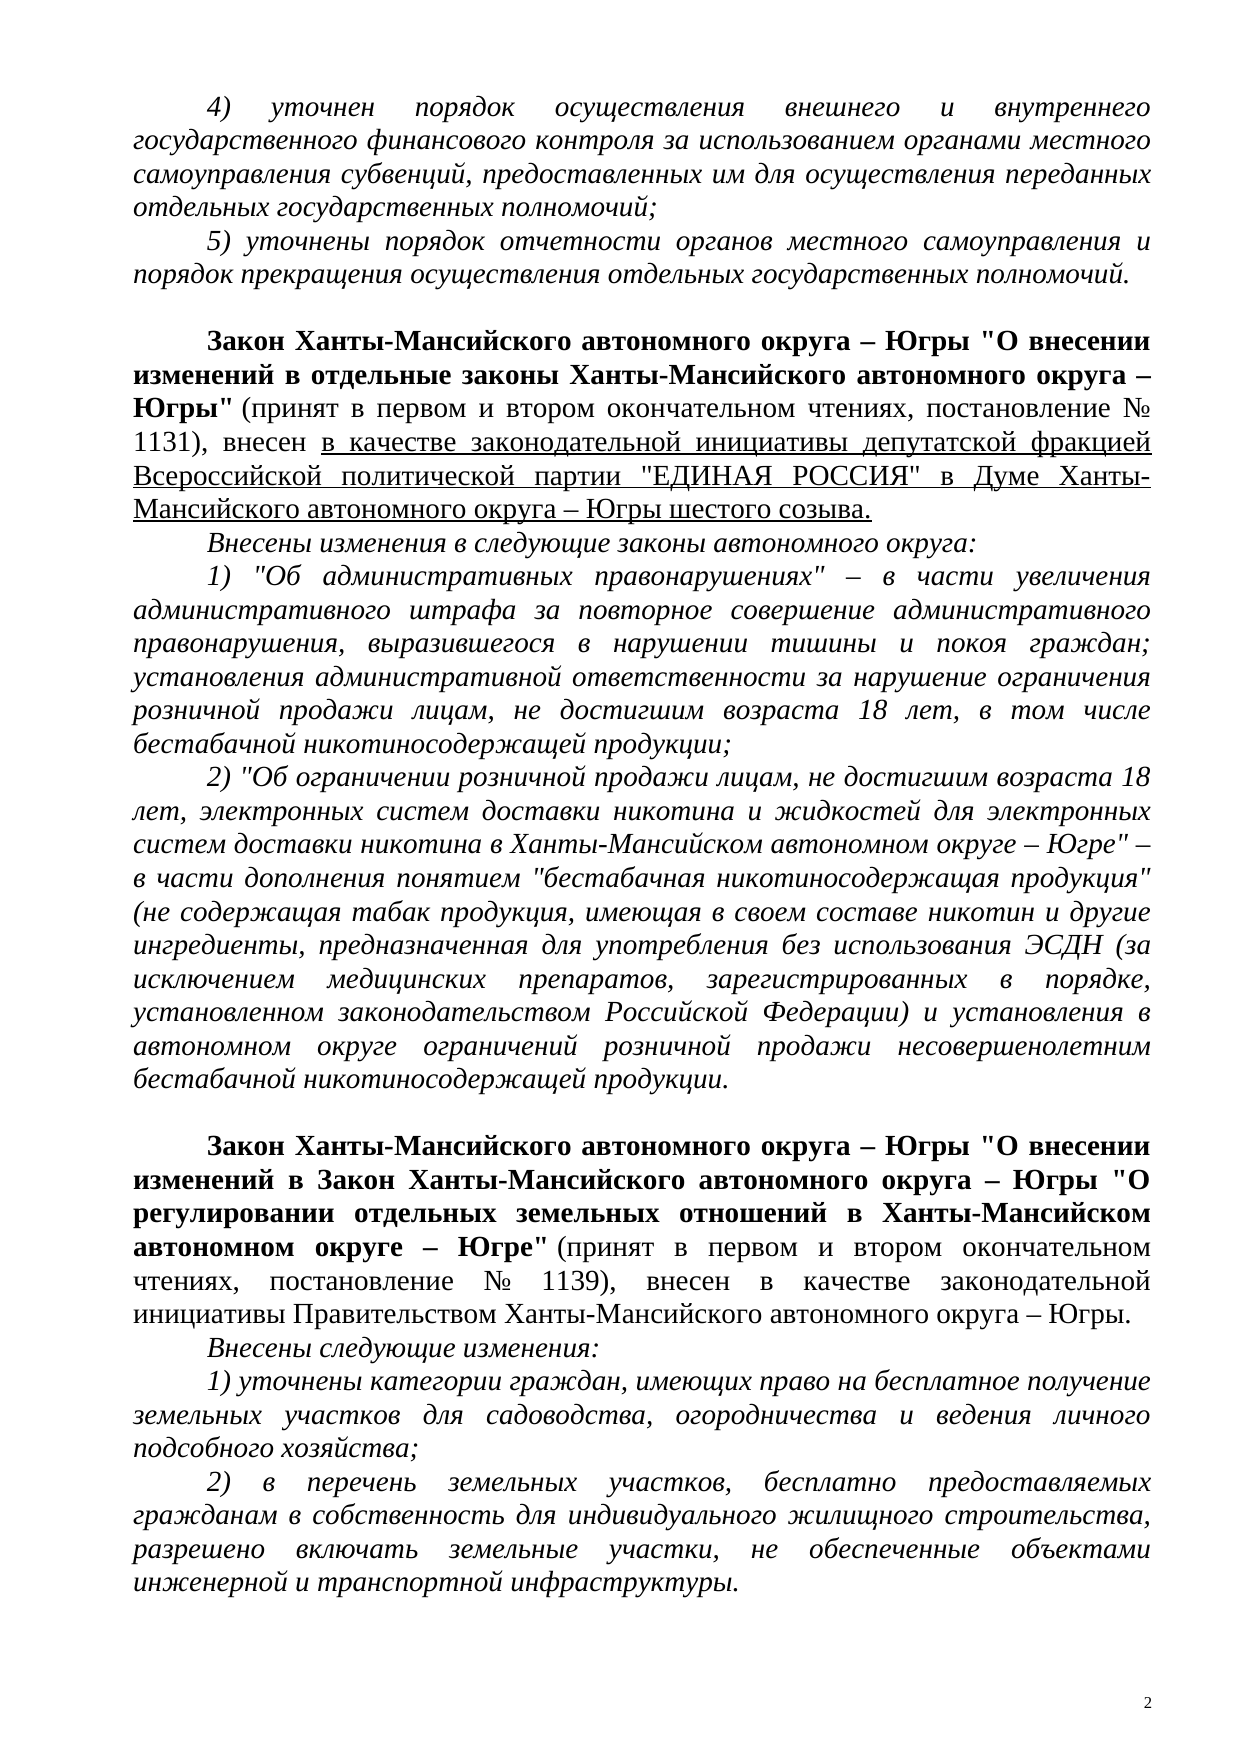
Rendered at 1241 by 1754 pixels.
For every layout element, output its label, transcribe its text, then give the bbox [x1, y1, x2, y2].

text Закон Ханты-Мансийского автономного округа – Югры "О внесении изменений в Закон Ханты-Мансийского автономного округа – Югры "О регулировании отдельных земельных отношений в Ханты-Мансийском автономном округе – Югре" (принят в первом и втором окончательном чтениях, постановление № 1139), внесен в качестве законодательной инициативы Правительством Ханты-Мансийского автономного округа – Югры. [133, 1128, 1152, 1330]
text 1) "Об административных правонарушениях" – в части увеличения административного штрафа за повторное совершение административного правонарушения, выразившегося в нарушении тишины и покоя граждан; установления административной ответственности за нарушение ограничения розничной продажи лицам, не достигшим возраста 18 лет, в том числе бестабачной никотиносодержащей продукции; [133, 558, 1152, 759]
text 1) уточнены категории граждан, имеющих право на бесплатное получение земельных участков для садоводства, огородничества и ведения личного подсобного хозяйства; [133, 1363, 1152, 1464]
text Закон Ханты-Мансийского автономного округа – Югры "О внесении изменений в отдельные законы Ханты-Мансийского автономного округа – Югры" (принят в первом и втором окончательном чтениях, постановление № 1131), внесен в качестве законодательной инициативы депутатской фракцией Всероссийской политической партии "ЕДИНАЯ РОССИЯ" в Думе Ханты-Мансийского автономного округа – Югры шестого созыва. [133, 323, 1152, 525]
text Внесены следующие изменения: [133, 1330, 1152, 1363]
text 4) уточнен порядок осуществления внешнего и внутреннего государственного финансового контроля за использованием органами местного самоуправления субвенций, предоставленных им для осуществления переданных отдельных государственных полномочий; [133, 89, 1152, 223]
text Внесены изменения в следующие законы автономного округа: [133, 525, 1152, 558]
text 2) "Об ограничении розничной продажи лицам, не достигшим возраста 18 лет, электронных систем доставки никотина и жидкостей для электронных систем доставки никотина в Ханты-Мансийском автономном округе – Югре" – в части дополнения понятием "бестабачная никотиносодержащая продукция" (не содержащая табак продукция, имеющая в своем составе никотин и другие ингредиенты, предназначенная для употребления без использования ЭСДН (за исключением медицинских препаратов, зарегистрированных в порядке, установленном законодательством Российской Федерации) и установления в автономном округе ограничений розничной продажи несовершенолетним бестабачной никотиносодержащей продукции. [133, 759, 1152, 1095]
text 5) уточнены порядок отчетности органов местного самоуправления и порядок прекращения осуществления отдельных государственных полномочий. [133, 223, 1152, 290]
text 2) в перечень земельных участков, бесплатно предоставляемых гражданам в собственность для индивидуального жилищного строительства, разрешено включать земельные участки, не обеспеченные объектами инженерной и транспортной инфраструктуры. [133, 1464, 1152, 1598]
